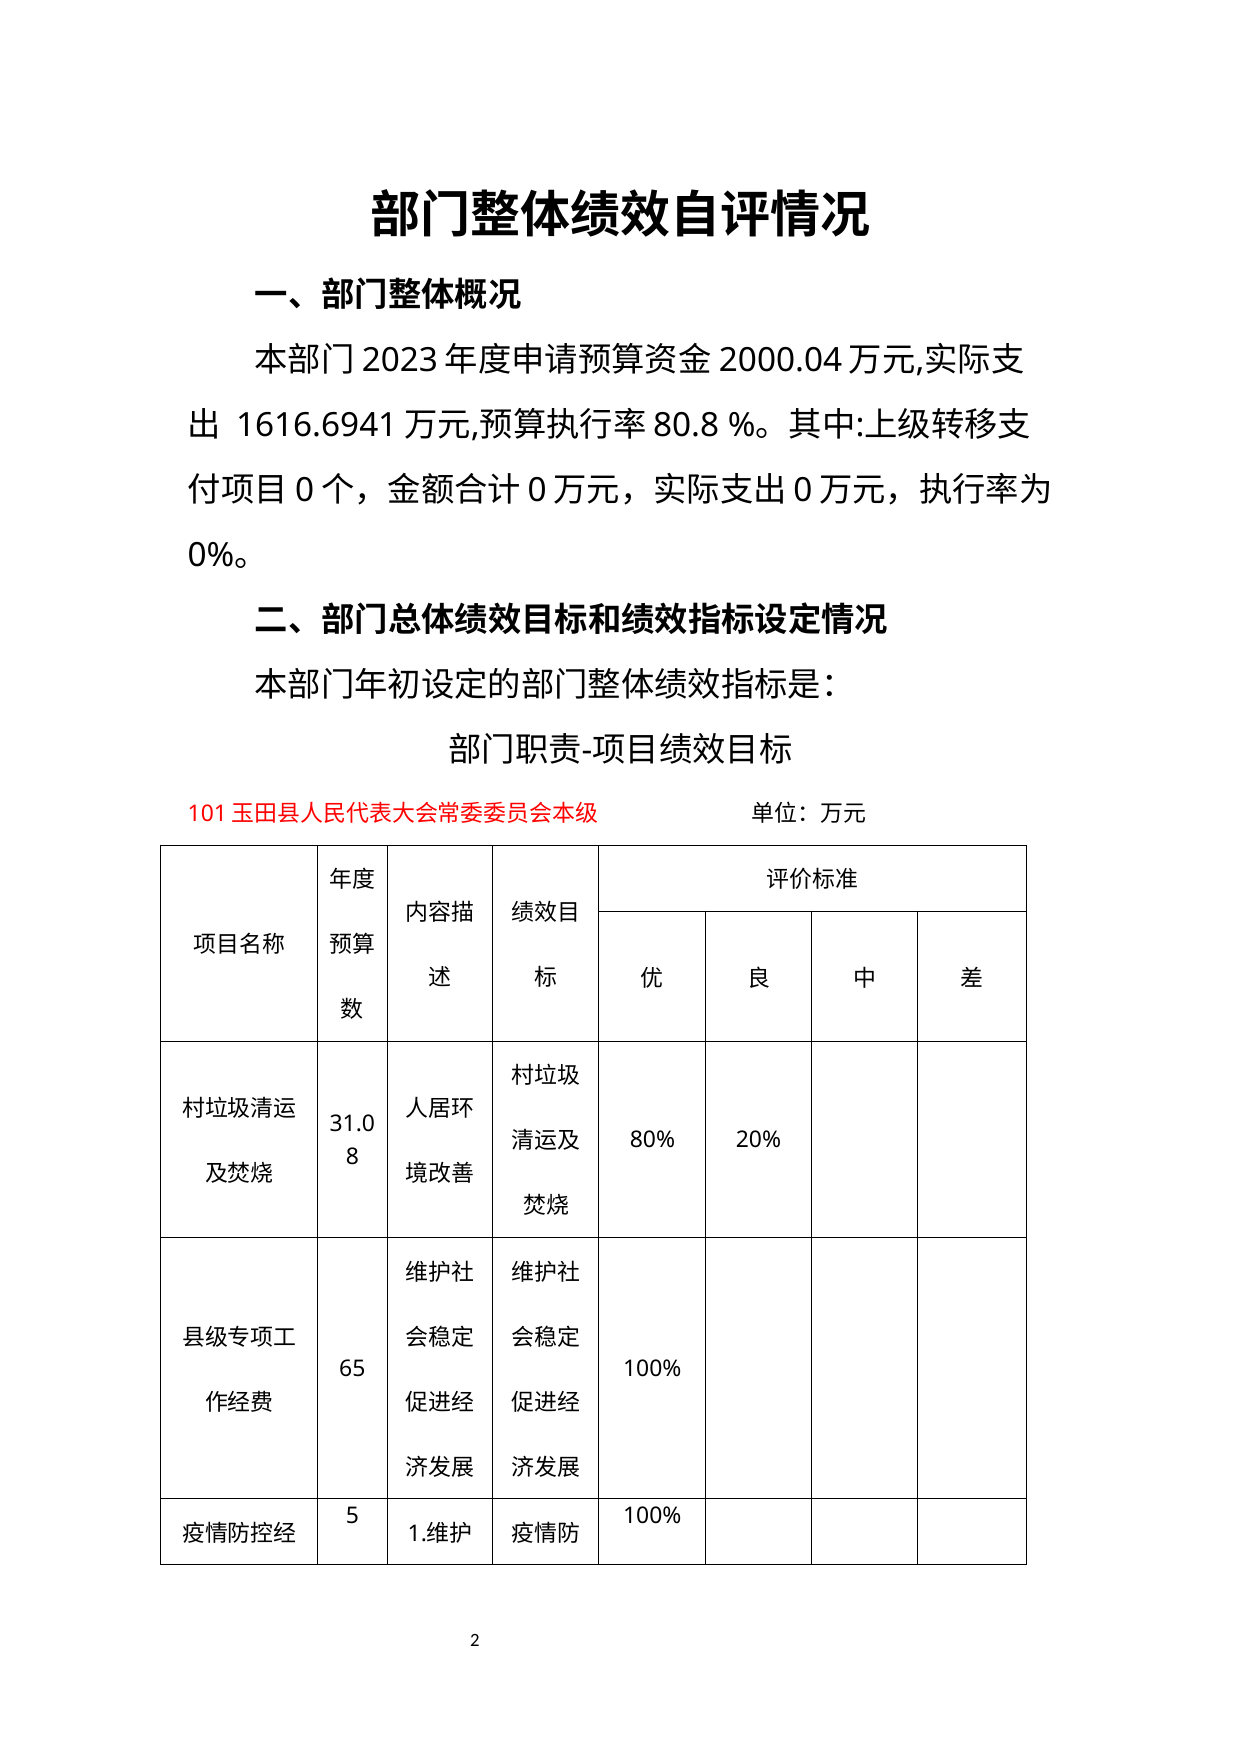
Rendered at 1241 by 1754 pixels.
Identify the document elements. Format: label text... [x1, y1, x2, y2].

table_cell 中 [812, 912, 917, 1041]
table_header 内容描述 [388, 846, 492, 1041]
table_cell 良 [706, 912, 811, 1041]
list 二、部门总体绩效目标和绩效指标设定情况 [187, 584, 1053, 649]
table_cell [918, 1238, 1026, 1498]
table_cell [812, 1238, 917, 1498]
table_header 年度预算数 [318, 846, 387, 1041]
list 101玉田县人民代表大会常委委员会本级 单位：万元 [187, 779, 1053, 844]
list 一、部门整体概况 [187, 259, 1053, 324]
text 部门整体绩效自评情况 [187, 162, 1053, 259]
table_cell [918, 1499, 1026, 1564]
table_cell 1.维护社会稳定2.防控防疫 [388, 1499, 492, 1564]
table_cell 村垃圾清运及焚烧 [161, 1042, 317, 1237]
table_cell 维护社会稳定 促进经济发展 [493, 1238, 598, 1498]
table_cell 31.08 [318, 1042, 387, 1237]
table_header 项目名称 [161, 846, 317, 1041]
table_cell [812, 1042, 917, 1237]
table_cell 20% [706, 1042, 811, 1237]
table_cell 疫情防控经费 [493, 1499, 598, 1564]
table_cell [706, 1238, 811, 1498]
table_cell 县级专项工作经费 [161, 1238, 317, 1498]
table_header 绩效目标 [493, 846, 598, 1041]
table_cell 65 [318, 1238, 387, 1498]
table_cell 优 [599, 912, 705, 1041]
list 本部门年初设定的部门整体绩效指标是： [187, 649, 1053, 714]
table_header 评价标准 [599, 846, 1026, 911]
table_cell 100% [599, 1499, 705, 1564]
table_cell 100% [599, 1238, 705, 1498]
table_cell 差 [918, 912, 1026, 1041]
table_cell 人居环境改善 [388, 1042, 492, 1237]
table_cell 80% [599, 1042, 705, 1237]
table_cell 5 [318, 1499, 387, 1564]
table_cell 维护社会稳定 促进经济发展 [388, 1238, 492, 1498]
list 部门职责-项目绩效目标 [187, 714, 1053, 779]
table_cell [918, 1042, 1026, 1237]
table_cell 村垃圾清运及焚烧 [493, 1042, 598, 1237]
table_cell 疫情防控经费 [161, 1499, 317, 1564]
table_cell [812, 1499, 917, 1564]
list 本部门 2023年度申请预算资金 2000.04万元,实际支出 1616.6941万元,预算执行率80.8 %。其中:上级转移支付项目 0个，金额合计0万元，实际支出0万元，执行率为0%。 [187, 324, 1053, 584]
table_cell [706, 1499, 811, 1564]
